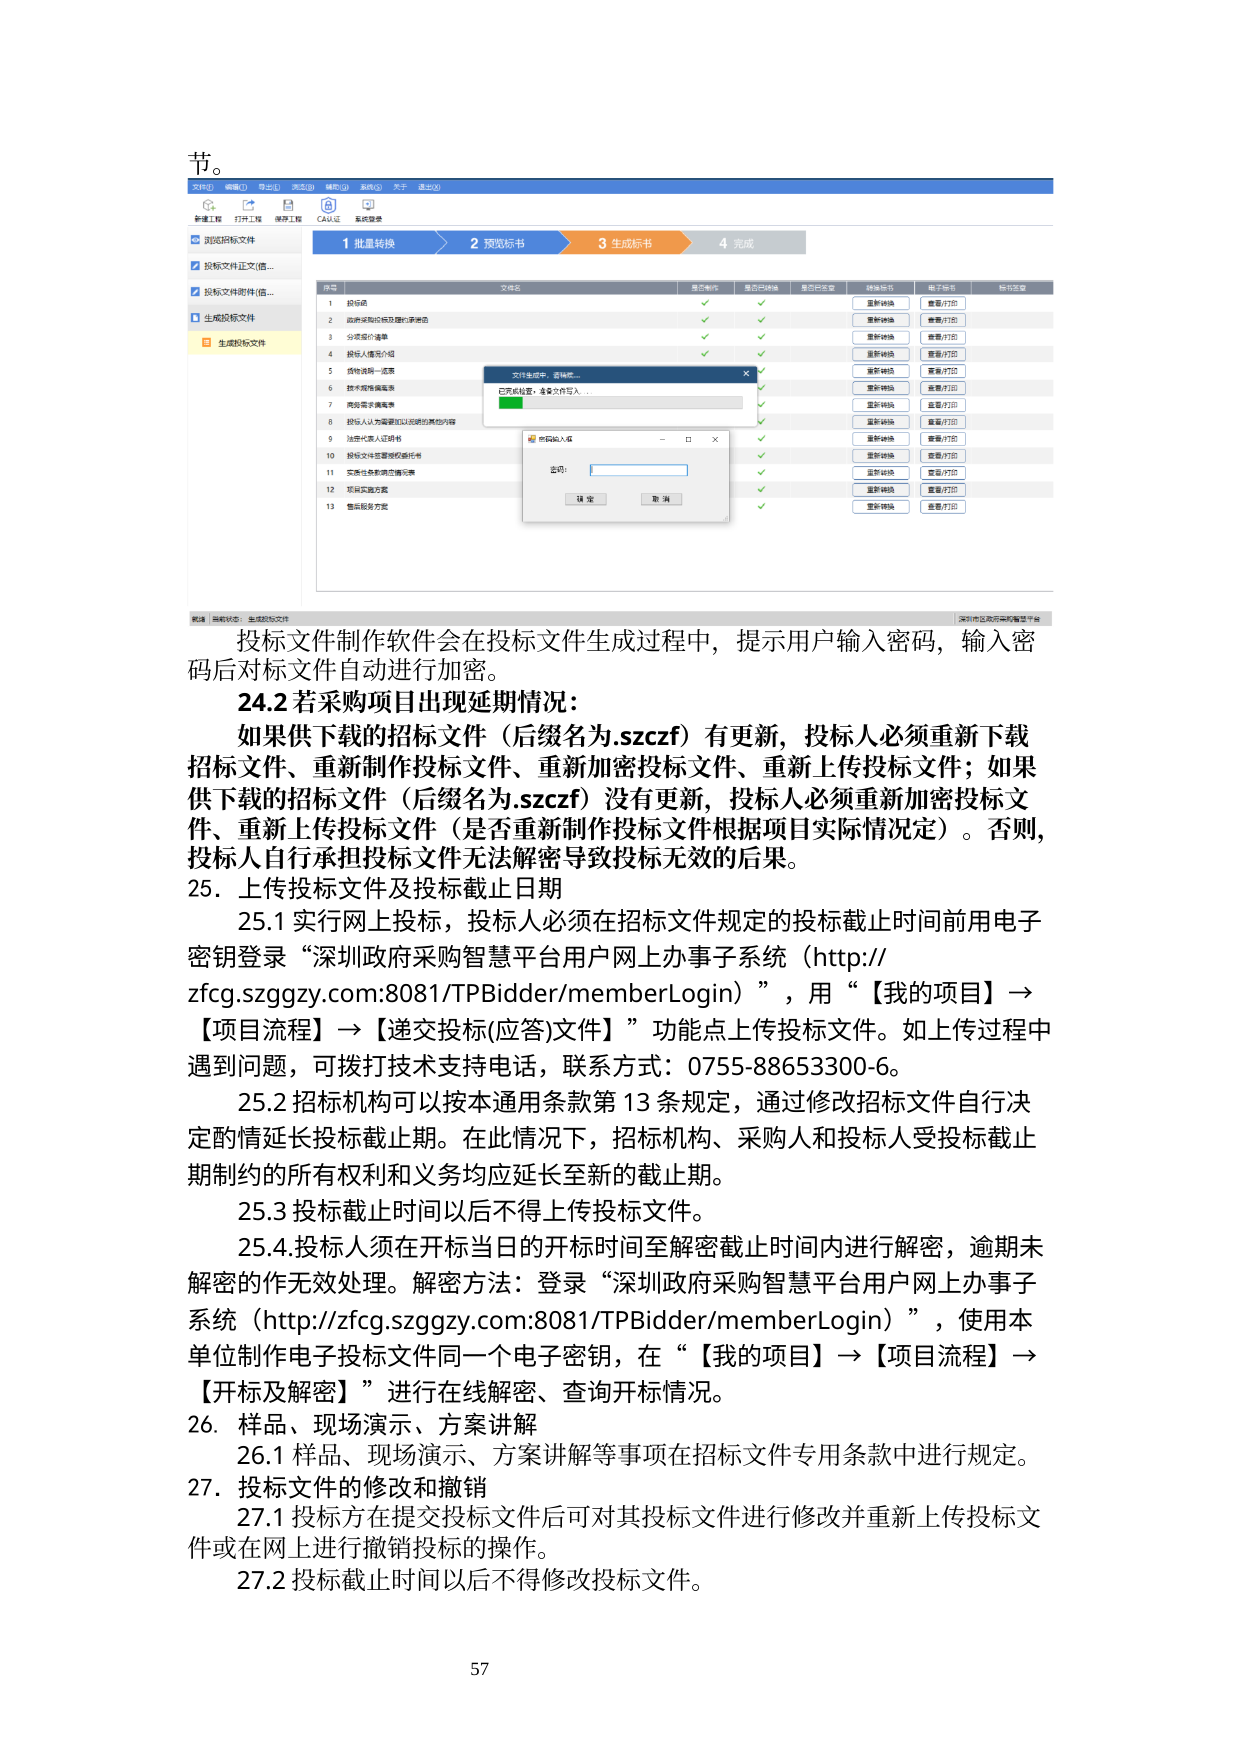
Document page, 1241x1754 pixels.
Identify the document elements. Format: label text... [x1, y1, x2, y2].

text 25.4.投标人须在开标当日的开标时间至解密截止时间内进行解密，逾期未解密的作无效处理。解密方法：登录“深圳政府采购智慧平台用户网上办事子系统（http://zfcg.szggzy.com:8081/TPBidder/memberLogin）”，使用本单位制作电子投标文件同一个电子密钥，在“【我的项目】→【项目流程】→【开标及解密】”进行在线解密、查询开标情况。 [187, 1228, 1053, 1409]
text 25.3投标截止时间以后不得上传投标文件。 [187, 1191, 1053, 1228]
text 27.2投标截止时间以后不得修改投标文件。 [187, 1563, 1053, 1597]
text 投标文件制作软件会在投标文件生成过程中，提示用户输入密码，输入密码后对标文件自动进行加密。 [187, 627, 1053, 684]
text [187, 150, 1053, 178]
text 如果供下载的招标文件（后缀名为.szczf）有更新，投标人必须重新下载招标文件、重新制作投标文件、重新加密投标文件、重新上传投标文件；如果供下载的招标文件（后缀名为.szczf）没有更新，投标人必须重新加密投标文件、重新上传投标文件（是否重新制作投标文件根据项目实际情况定）。否则，投标人自行承担投标文件无法解密导致投标无效的后果。 [187, 718, 1053, 873]
text 25．上传投标文件及投标截止日期 [187, 873, 1053, 901]
text 26. 样品、现场演示、方案讲解 [187, 1409, 1053, 1437]
text 27.1投标方在提交投标文件后可对其投标文件进行修改并重新上传投标文件或在网上进行撤销投标的操作。 [187, 1500, 1053, 1563]
text 25.1实行网上投标，投标人必须在招标文件规定的投标截止时间前用电子密钥登录“深圳政府采购智慧平台用户网上办事子系统（http://zfcg.szggzy.com:8081/TPBidder/memberLogin）”，用“【我的项目】→【项目流程】→【递交投标(应答)文件】”功能点上传投标文件。如上传过程中遇到问题，可拨打技术支持电话，联系方式：0755-88653300-6。 [187, 901, 1053, 1083]
text 24.2若采购项目出现延期情况： [187, 684, 1053, 718]
text 26.1 样品、现场演示、方案讲解等事项在招标文件专用条款中进行规定。 [187, 1437, 1053, 1472]
text 27．投标文件的修改和撤销 [187, 1472, 1053, 1500]
text 25.2招标机构可以按本通用条款第13条规定，通过修改招标文件自行决定酌情延长投标截止期。在此情况下，招标机构、采购人和投标人受投标截止期制约的所有权利和义务均应延长至新的截止期。 [187, 1083, 1053, 1191]
picture [187, 178, 1054, 627]
